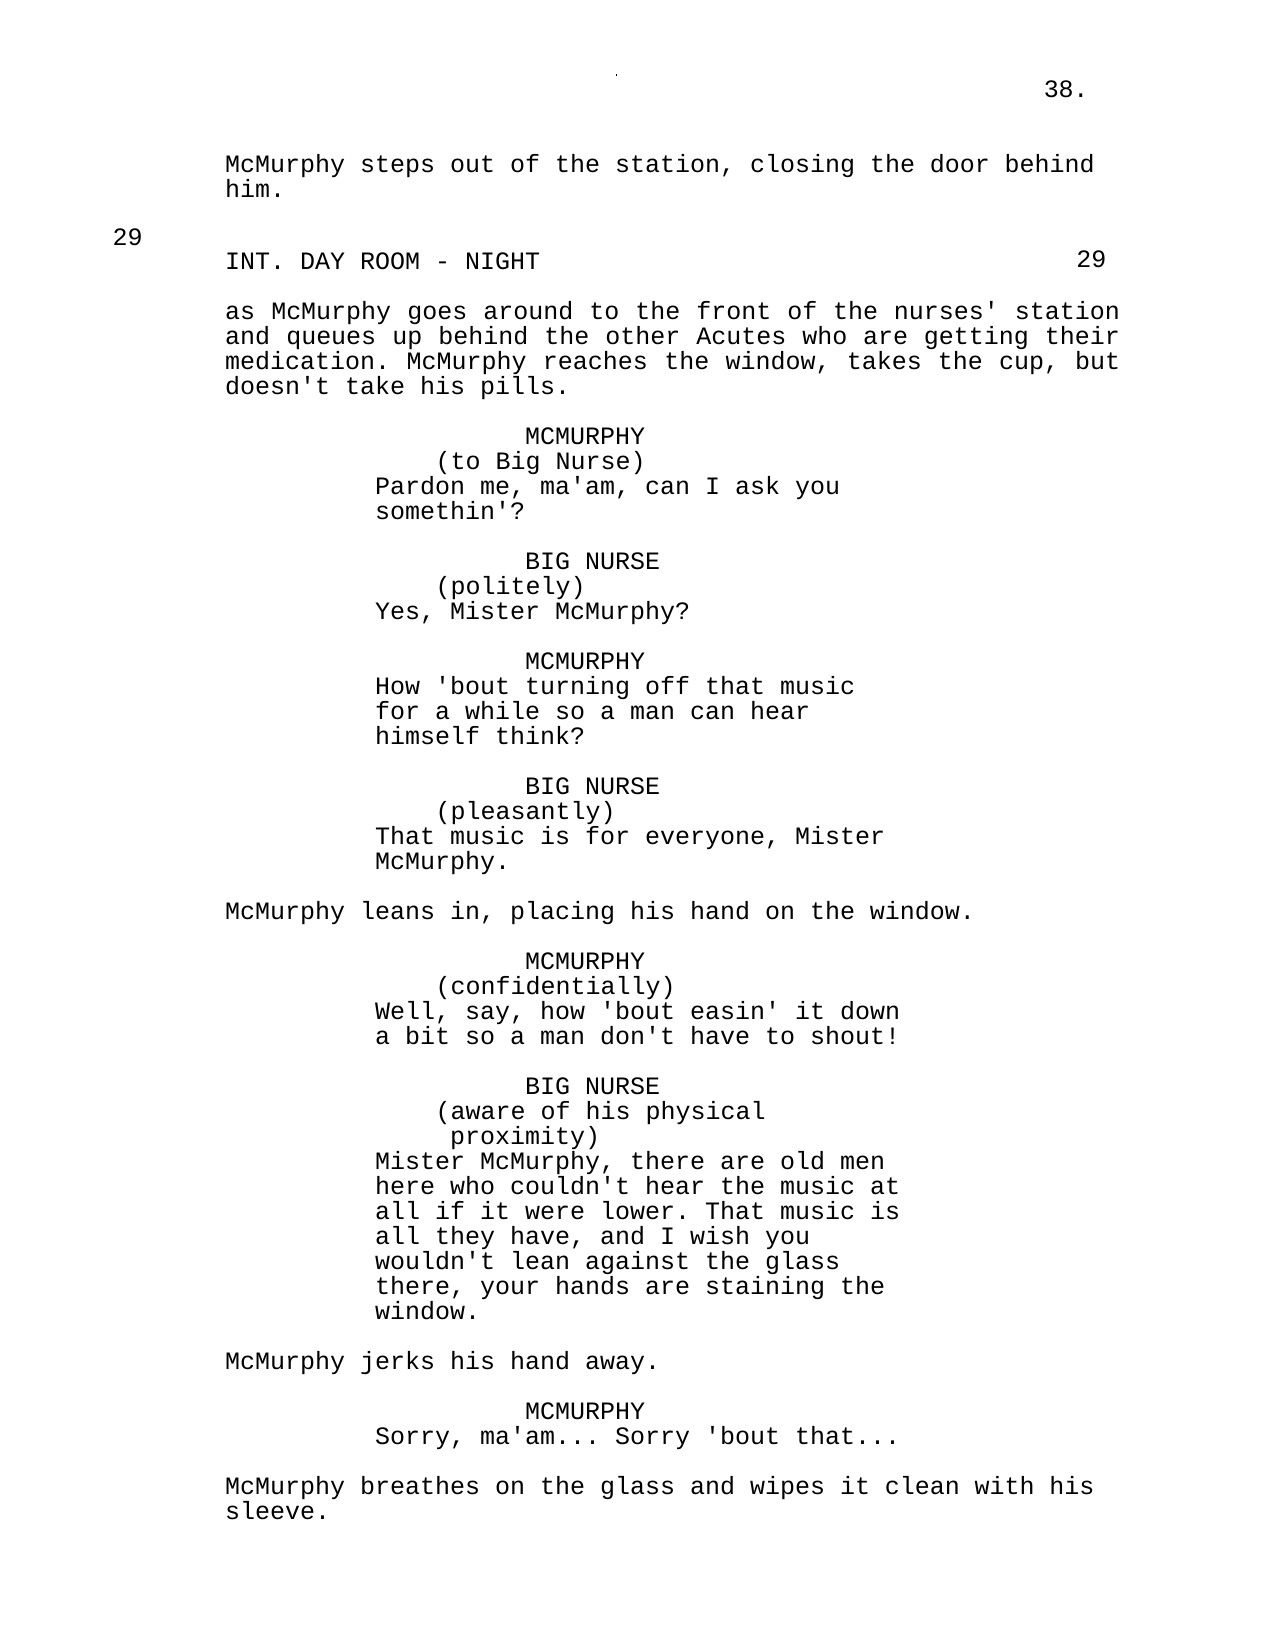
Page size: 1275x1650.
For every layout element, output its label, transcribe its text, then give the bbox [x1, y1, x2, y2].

text Sorry, ma'am... Sorry 'bout that... [375, 1425, 1120, 1450]
text BIG NURSE [525, 549, 1120, 575]
text here who couldn't hear the music at [375, 1175, 1120, 1200]
text MCMURPHY [525, 949, 1120, 975]
text 29 [112, 225, 149, 250]
text (to Big Nurse) [435, 450, 1120, 475]
text wouldn't lean against the glass [375, 1250, 1120, 1275]
text (pleasantly) [435, 800, 1120, 825]
text That music is for everyone, Mister [375, 825, 1120, 850]
text (confidentially) [435, 975, 1120, 1000]
text McMurphy. [375, 850, 1120, 875]
text BIG NURSE [525, 1074, 1120, 1100]
text 38. [1044, 77, 1120, 102]
text How 'bout turning off that music [375, 675, 1120, 700]
text BIG NURSE [525, 774, 1120, 800]
text a bit so a man don't have to shout! [375, 1025, 1120, 1050]
text McMurphy leans in, placing his hand on the window. [225, 899, 1120, 925]
text proximity) [450, 1125, 1120, 1150]
text Pardon me, ma'am, can I ask you [375, 475, 1120, 500]
text MCMURPHY [525, 424, 1120, 450]
text for a while so a man can hear [375, 700, 1120, 725]
text Well, say, how 'bout easin' it down [375, 1000, 1120, 1025]
text all if it were lower. That music is [375, 1200, 1120, 1225]
text 29 [1076, 247, 1120, 272]
text INT. DAY ROOM - NIGHT [225, 249, 546, 275]
text McMurphy jerks his hand away. [225, 1349, 1120, 1375]
text as McMurphy goes around to the front of the nurses' station and queues up behind the other Acutes who are getting their medication. McMurphy reaches the window, takes the cup, but doesn't take his pills. [225, 299, 1120, 400]
text Mister McMurphy, there are old men [375, 1150, 1120, 1175]
text MCMURPHY [525, 1399, 1120, 1425]
text MCMURPHY [525, 649, 1120, 675]
text window. [375, 1300, 1120, 1325]
text (aware of his physical [435, 1100, 1120, 1125]
text McMurphy steps out of the station, closing the door behind him. [225, 152, 1110, 202]
text McMurphy breathes on the glass and wipes it clean with his sleeve. [225, 1474, 1110, 1525]
text himself think? [375, 725, 1120, 750]
text (politely) [435, 575, 1120, 600]
text all they have, and I wish you [375, 1225, 1120, 1250]
text somethin'? [375, 500, 1120, 525]
text there, your hands are staining the [375, 1275, 1120, 1300]
text Yes, Mister McMurphy? [375, 600, 1120, 625]
